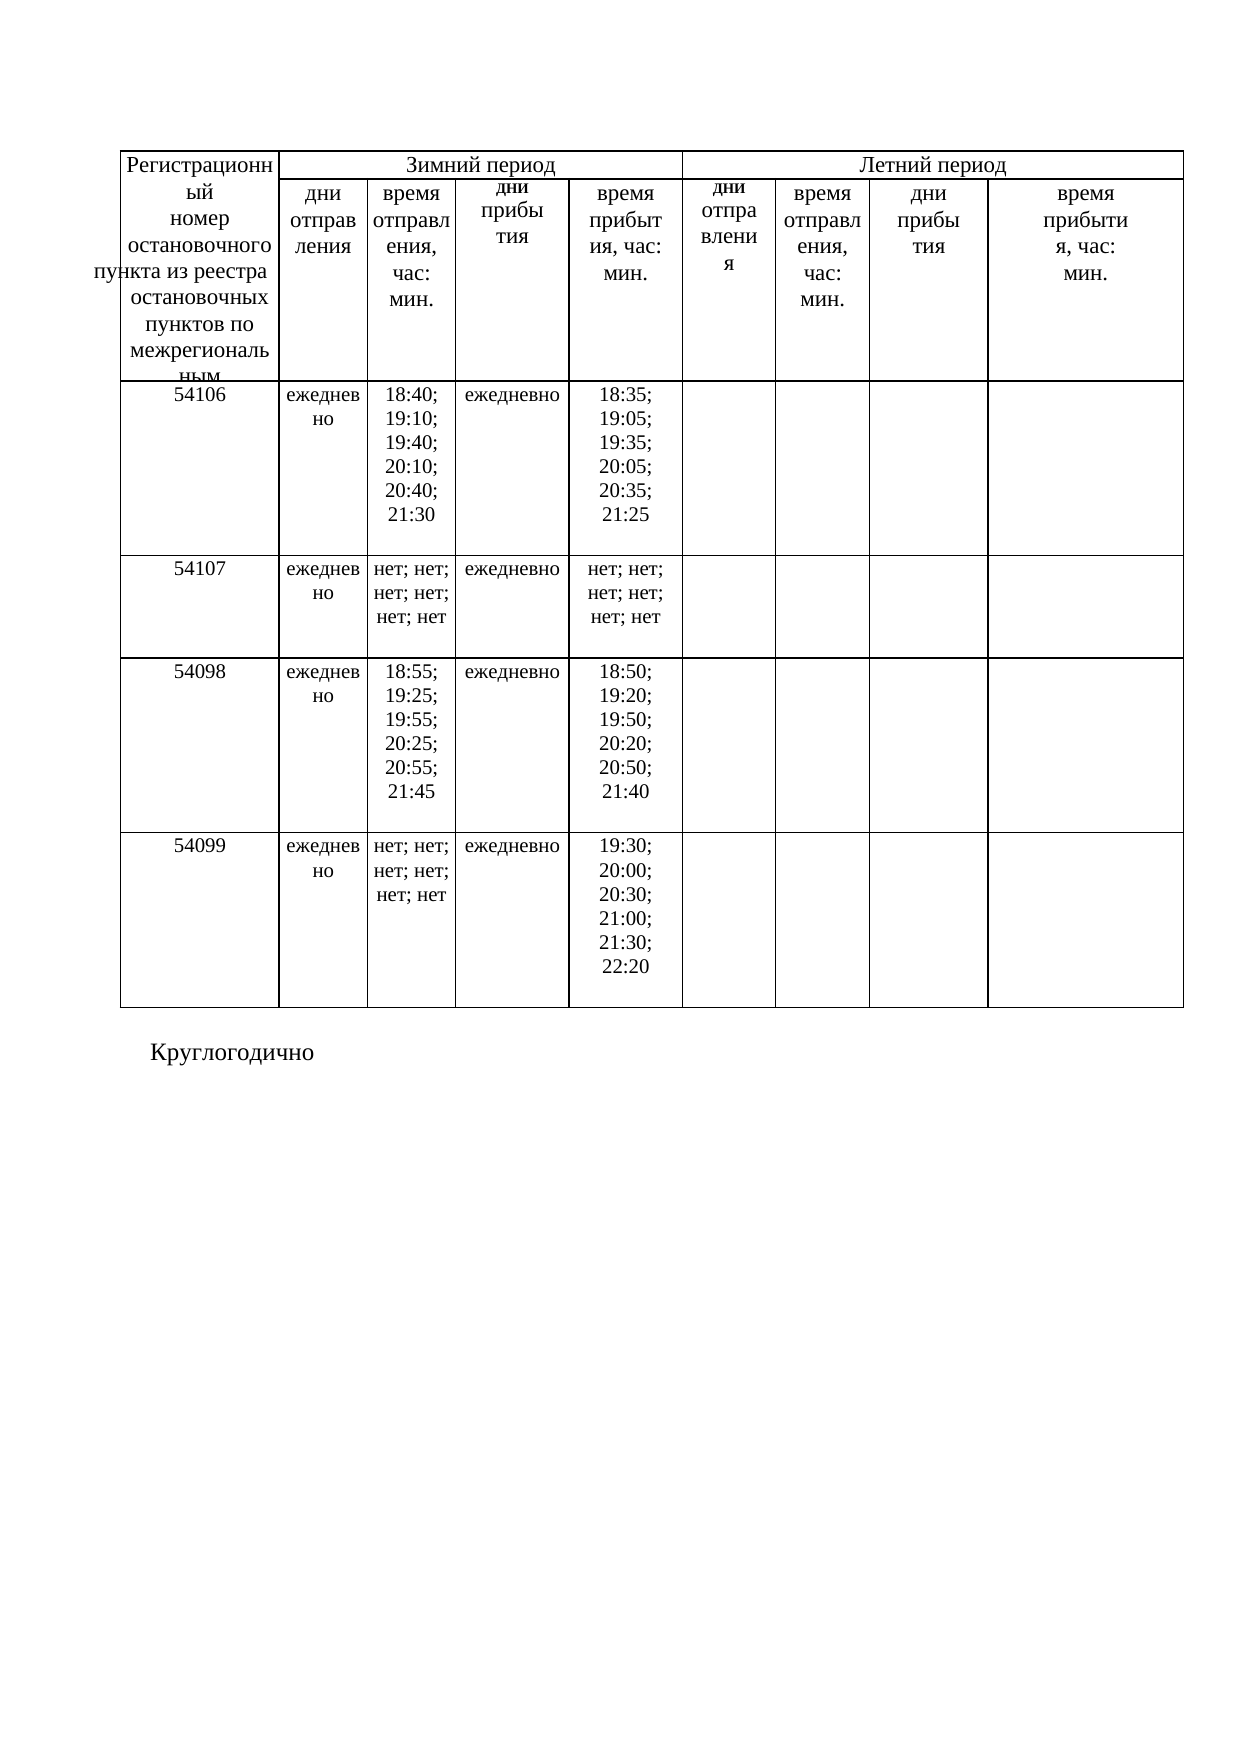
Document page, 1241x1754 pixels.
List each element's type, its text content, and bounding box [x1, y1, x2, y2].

table_cell ежедневно [280, 659, 367, 832]
table_cell время прибыт ия, час: мин. [570, 180, 682, 380]
table_cell [776, 556, 869, 657]
table_cell [870, 659, 987, 832]
table_cell [683, 382, 775, 555]
table_cell [776, 659, 869, 832]
table_cell нет; нет; нет; нет; нет; нет [368, 833, 455, 1007]
table_cell [989, 556, 1183, 657]
table_cell 18:50; 19:20; 19:50; 20:20; 20:50; 21:40 [570, 659, 682, 832]
table_cell ежедневно [280, 382, 367, 555]
table_cell время отправл ения, час: мин. [368, 180, 455, 380]
table_cell [989, 833, 1183, 1007]
table_cell 54107 [121, 556, 278, 657]
table_cell время прибыти я, час: мин. [989, 180, 1183, 380]
table_cell дни прибы тия [870, 180, 987, 380]
table_cell нет; нет; нет; нет; нет; нет [368, 556, 455, 657]
table_cell [776, 833, 869, 1007]
table_cell ежедневно [280, 833, 367, 1007]
table_cell ежедневно [456, 382, 568, 555]
table_cell 18:55; 19:25; 19:55; 20:25; 20:55; 21:45 [368, 659, 455, 832]
table_cell ДНИ прибы тия [456, 180, 568, 380]
table_cell 54106 [121, 382, 278, 555]
table_cell [989, 382, 1183, 555]
table_cell ежедневно [456, 556, 568, 657]
table_cell ежедневно [456, 833, 568, 1007]
table_header Летний период [683, 152, 1183, 178]
table_cell 54098 [121, 659, 278, 832]
table_cell 19:30; 20:00; 20:30; 21:00; 21:30; 22:20 [570, 833, 682, 1007]
table_cell [683, 659, 775, 832]
table_cell [683, 833, 775, 1007]
table_cell [870, 382, 987, 555]
table_cell [776, 382, 869, 555]
table_header Зимний период [280, 152, 682, 178]
table_cell время отправл ения, час: мин. [776, 180, 869, 380]
table_cell [989, 659, 1183, 832]
text Круглогодично [150, 1037, 1090, 1066]
table_cell ежедневно [456, 659, 568, 832]
table_cell [870, 833, 987, 1007]
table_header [121, 152, 278, 380]
table_cell 18:40; 19:10; 19:40; 20:10; 20:40; 21:30 [368, 382, 455, 555]
table_cell дни отправ ления [280, 180, 367, 380]
table_cell ежедневно [280, 556, 367, 657]
table_cell 18:35; 19:05; 19:35; 20:05; 20:35; 21:25 [570, 382, 682, 555]
table_cell нет; нет; нет; нет; нет; нет [570, 556, 682, 657]
table_cell [683, 556, 775, 657]
table_cell ДНИ отпра влени я [683, 180, 775, 380]
table_cell [870, 556, 987, 657]
table_cell 54099 [121, 833, 278, 1007]
